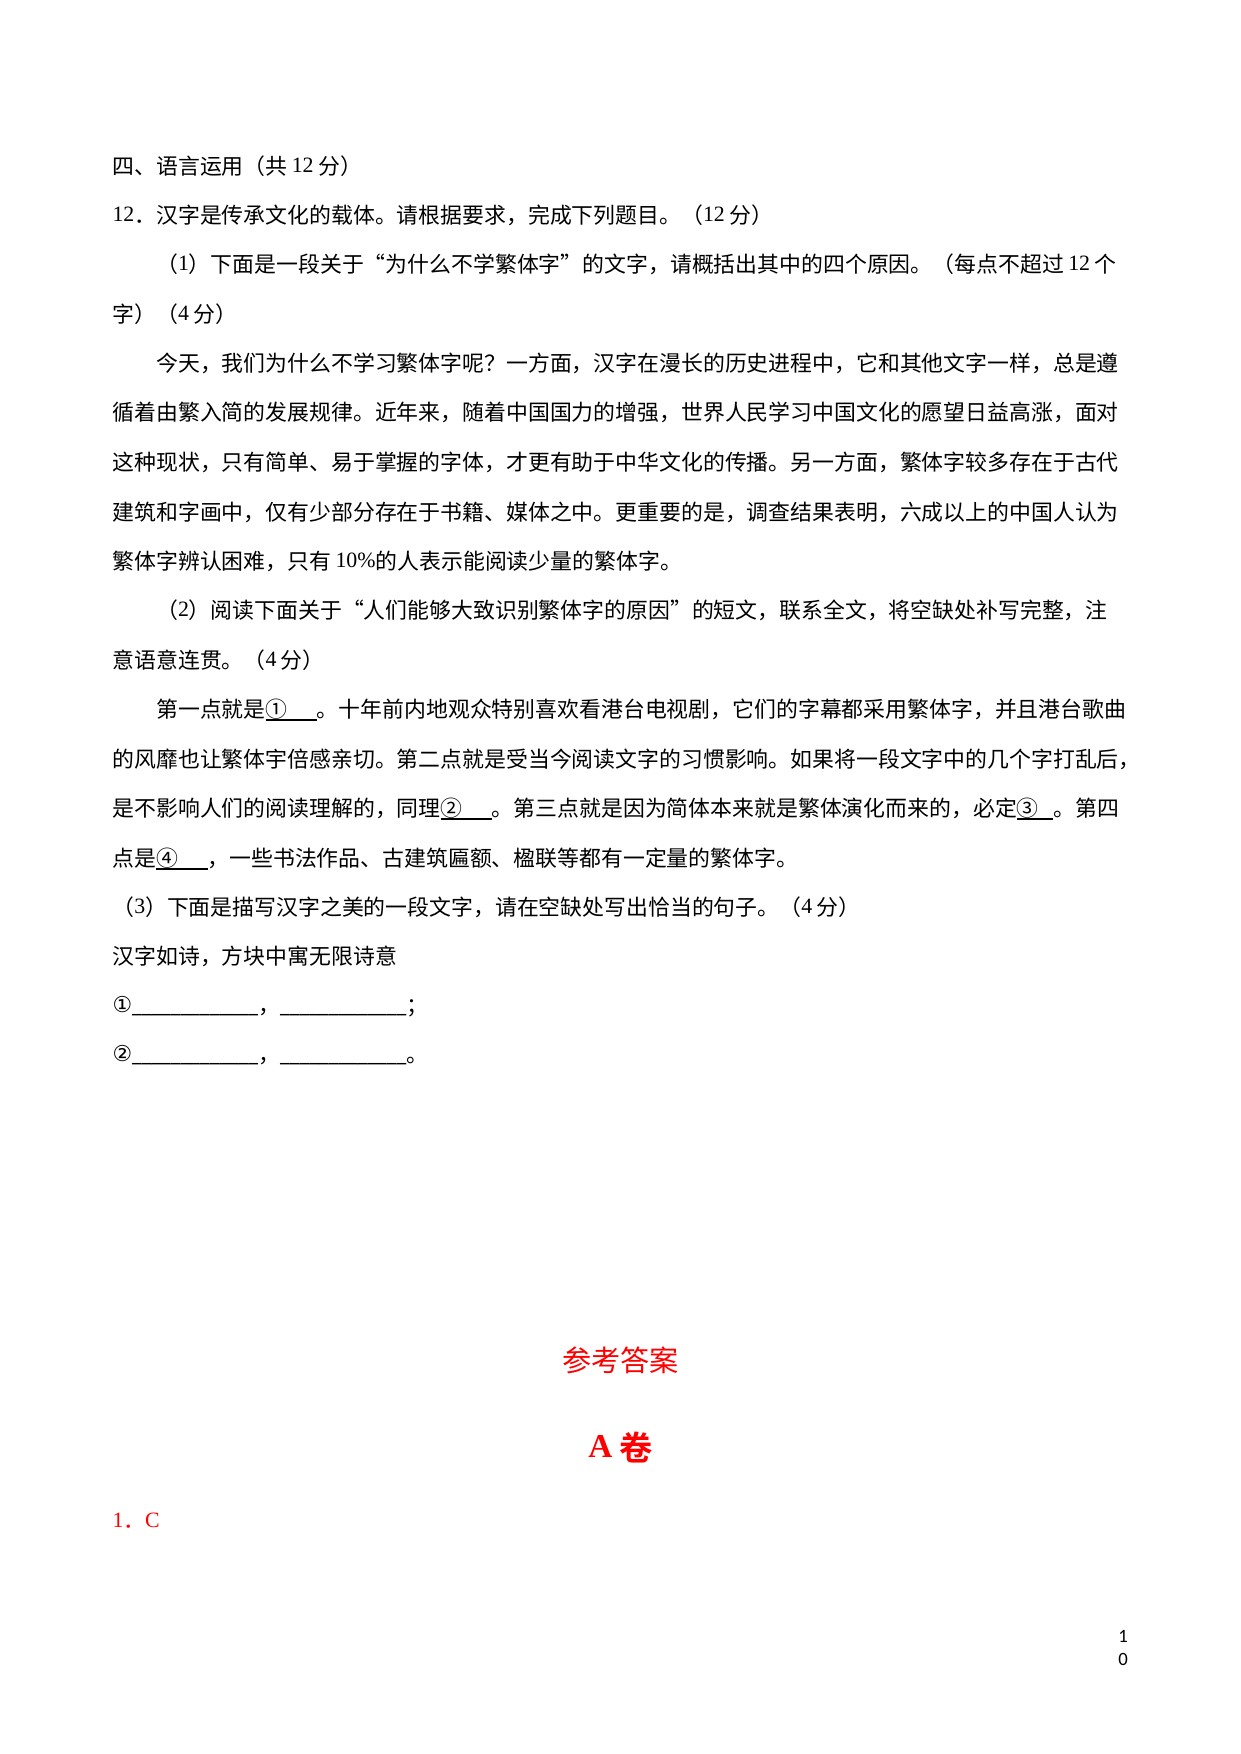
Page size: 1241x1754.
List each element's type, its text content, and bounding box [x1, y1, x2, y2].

text A卷 [112, 1412, 1128, 1479]
text 12．汉字是传承文化的载体。请根据要求，完成下列题目。（12分） [112, 197, 1128, 230]
text 1．C [112, 1503, 1128, 1536]
text 参考答案 [112, 1325, 1128, 1391]
text 第一点就是① 。十年前内地观众特别喜欢看港台电视剧，它们的字幕都采用繁体字，并且港台歌曲的风靡也让繁体宇倍感亲切。第二点就是受当今阅读文字的习惯影响。如果将一段文字中的几个字打乱后，是不影响人们的阅读理解的，同理② 。第三点就是因为简体本来就是繁体演化而来的，必定③ 。第四点是④ ，一些书法作品、古建筑匾额、楹联等都有一定量的繁体字。 [112, 691, 1128, 873]
text 今天，我们为什么不学习繁体字呢？一方面，汉字在漫长的历史进程中，它和其他文字一样，总是遵循着由繁入简的发展规律。近年来，随着中国国力的增强，世界人民学习中国文化的愿望日益高涨，面对这种现状，只有简单、易于掌握的字体，才更有助于中华文化的传播。另一方面，繁体字较多存在于古代建筑和字画中，仅有少部分存在于书籍、媒体之中。更重要的是，调查结果表明，六成以上的中国人认为繁体字辨认困难，只有10%的人表示能阅读少量的繁体字。 [112, 345, 1128, 577]
text （3）下面是描写汉字之美的一段文字，请在空缺处写出恰当的句子。（4分） [112, 889, 1128, 922]
text ①_____________，_____________； [112, 987, 1128, 1020]
text ②_____________，_____________。 [112, 1036, 1128, 1069]
text （1）下面是一段关于“为什么不学繁体字”的文字，请概括出其中的四个原因。（每点不超过12个字）（4分） [112, 246, 1128, 329]
text （2）阅读下面关于“人们能够大致识别繁体字的原因”的短文，联系全文，将空缺处补写完整，注意语意连贯。（4分） [112, 592, 1128, 675]
text 汉字如诗，方块中寓无限诗意 [112, 938, 1128, 971]
text 四、语言运用（共12分） [112, 148, 1128, 181]
